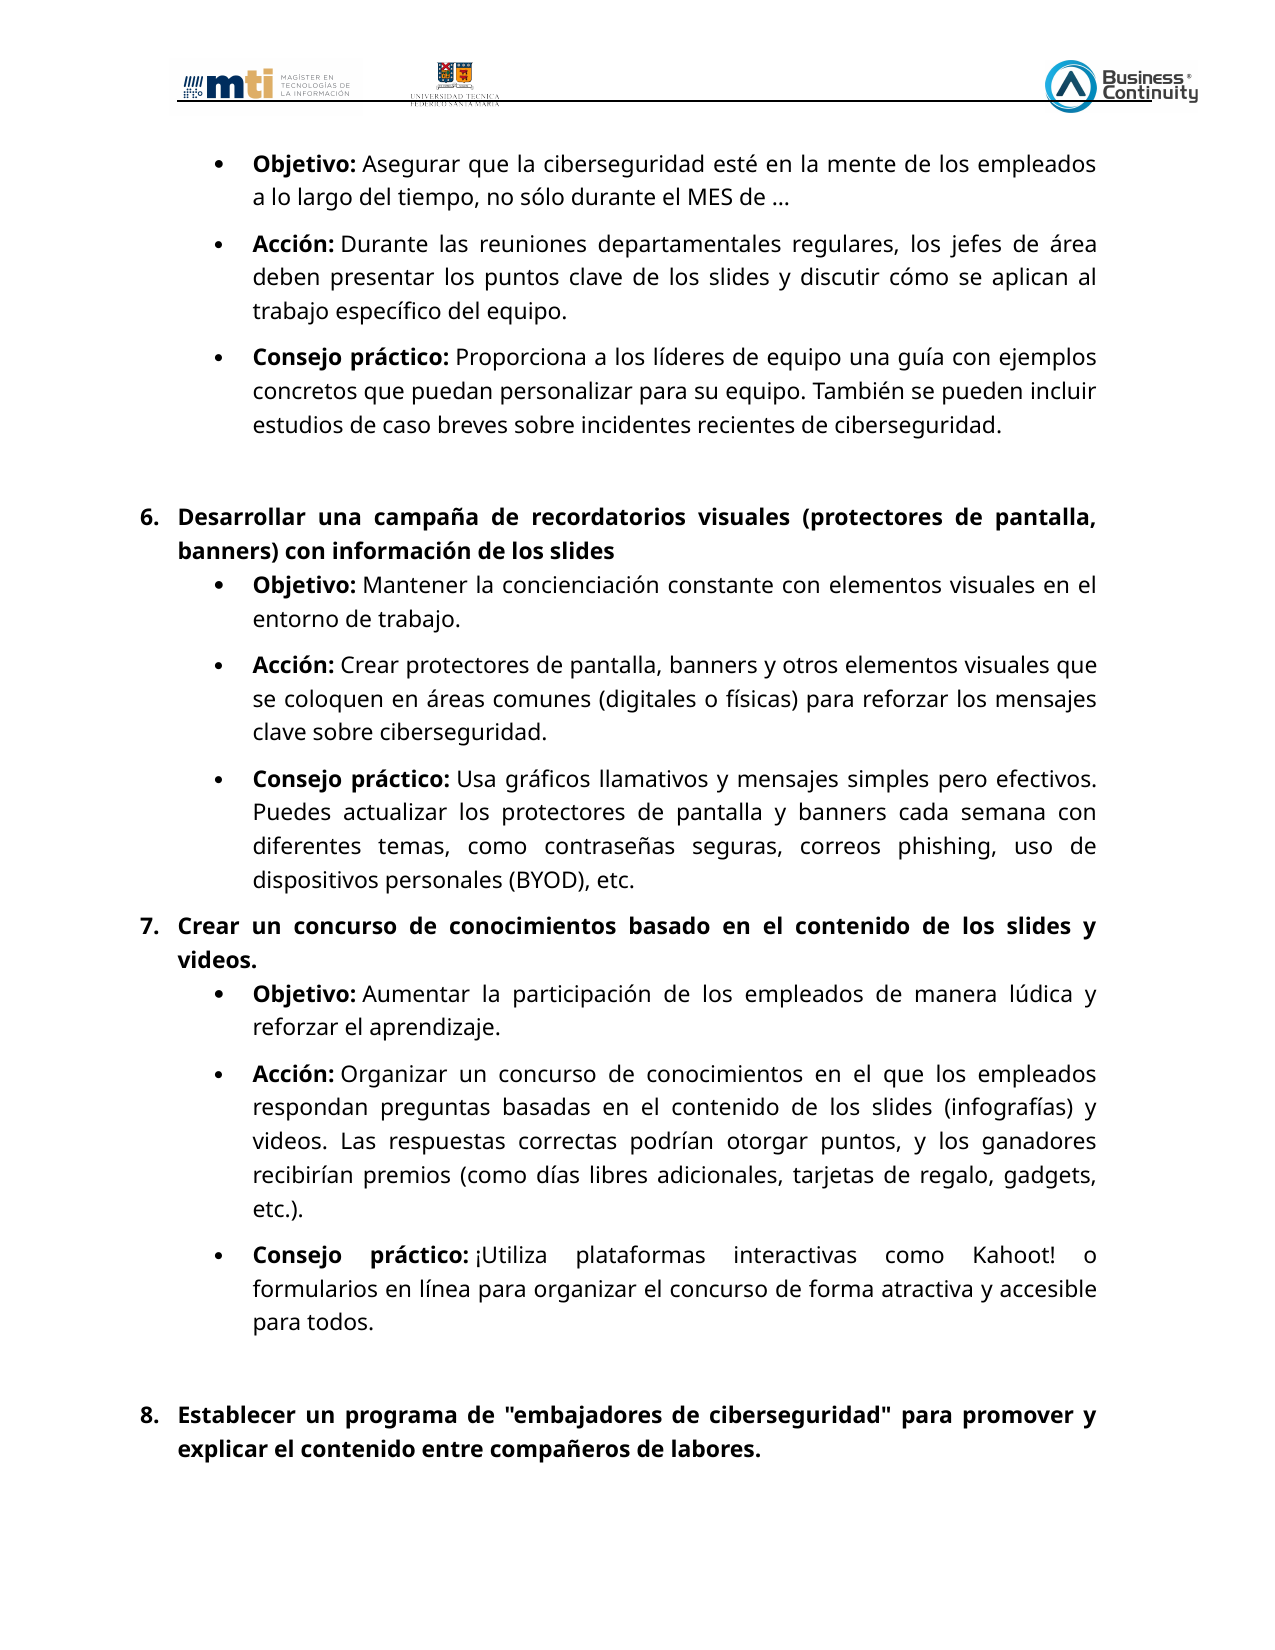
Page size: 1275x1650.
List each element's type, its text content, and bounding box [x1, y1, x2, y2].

list Crear un concurso de conocimientos basado en el contenido de los slides y videos. [140, 910, 1098, 975]
list Objetivo: Aumentar la participación de los empleados de manera lúdica y reforzar el aprendizaje. [215, 978, 1098, 1043]
list Establecer un programa de "embajadores de ciberseguridad" para promover y explicar el contenido entre compañeros de labores. [140, 1399, 1098, 1464]
list Acción: Organizar un concurso de conocimientos en el que los empleados respondan preguntas basadas en el contenido de los slides (infografías) y videos. Las respuestas correctas podrían otorgar puntos, y los ganadores recibirían premios (como días libres adicionales, tarjetas de regalo, gadgets, etc.). [215, 1058, 1098, 1224]
picture [169, 58, 363, 116]
list Consejo práctico: Proporciona a los líderes de equipo una guía con ejemplos concretos que puedan personalizar para su equipo. También se pueden incluir estudios de caso breves sobre incidentes recientes de ciberseguridad. [215, 341, 1098, 440]
list Acción: Crear protectores de pantalla, banners y otros elementos visuales que se coloquen en áreas comunes (digitales o físicas) para reforzar los mensajes clave sobre ciberseguridad. [215, 649, 1098, 748]
list Desarrollar una campaña de recordatorios visuales (protectores de pantalla, banners) con información de los slides [140, 501, 1098, 566]
list Consejo práctico: ¡Utiliza plataformas interactivas como Kahoot! o formularios en línea para organizar el concurso de forma atractiva y accesible para todos. [215, 1239, 1098, 1338]
picture [1045, 60, 1198, 113]
picture [1060, 102, 1083, 108]
list Acción: Durante las reuniones departamentales regulares, los jefes de área deben presentar los puntos clave de los slides y discutir cómo se aplican al trabajo específico del equipo. [215, 228, 1098, 326]
list Consejo práctico: Usa gráficos llamativos y mensajes simples pero efectivos. Puedes actualizar los protectores de pantalla y banners cada semana con diferentes temas, como contraseñas seguras, correos phishing, uso de dispositivos personales (BYOD), etc. [215, 763, 1098, 895]
picture [1045, 102, 1063, 113]
list Objetivo: Asegurar que la ciberseguridad esté en la mente de los empleados a lo largo del tiempo, no sólo durante el MES de … [215, 148, 1098, 213]
picture [408, 61, 501, 100]
list Objetivo: Mantener la concienciación constante con elementos visuales en el entorno de trabajo. [215, 569, 1098, 634]
picture [408, 102, 501, 109]
